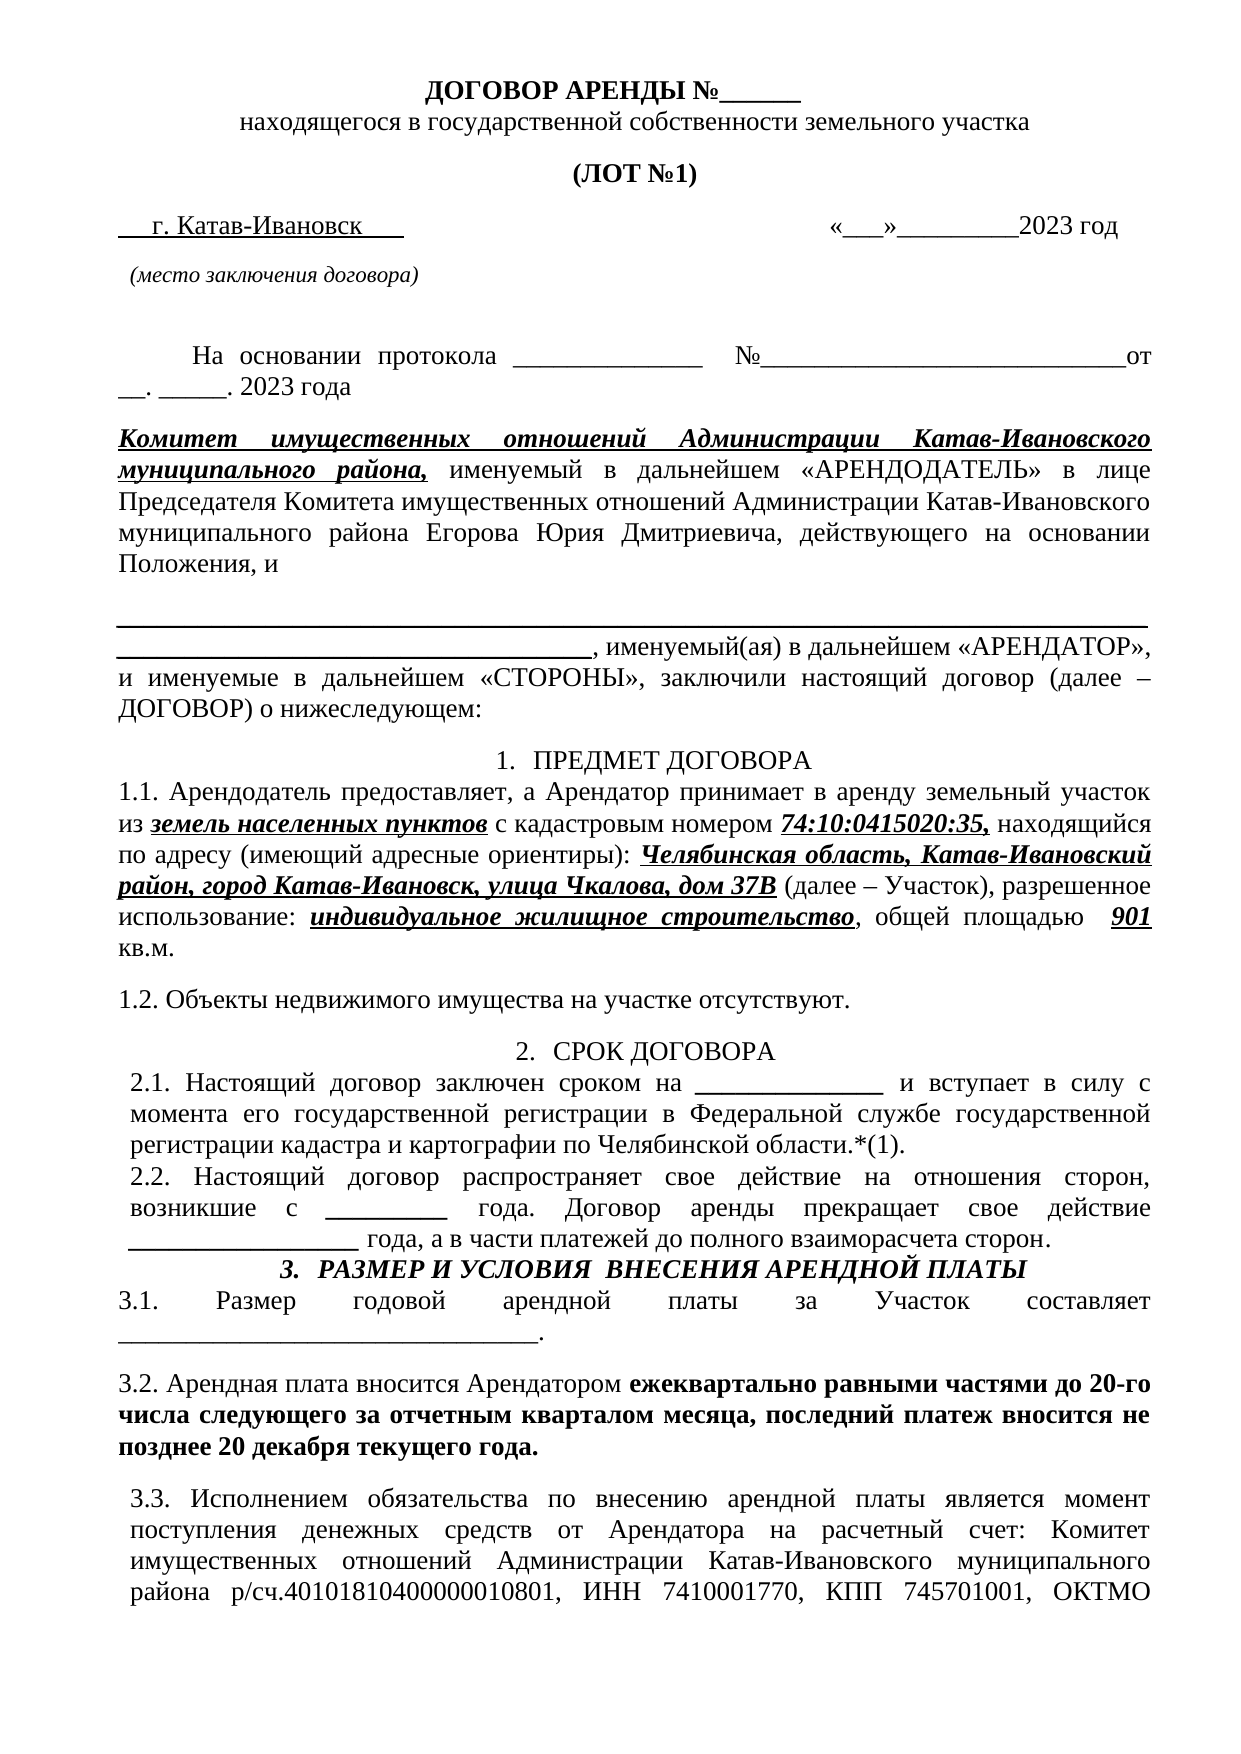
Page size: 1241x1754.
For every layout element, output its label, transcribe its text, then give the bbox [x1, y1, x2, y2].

text 3.1. Размер годовой арендной платы за Участок составляет _______________________________. [118, 1284, 1152, 1347]
text Комитет имущественных отношений Администрации Катав-Ивановского муниципального района, именуемый в дальнейшем «АРЕНДОДАТЕЛЬ» в лице Председателя Комитета имущественных отношений Администрации Катав-Ивановского муниципального района Егорова Юрия Дмитриевича, действующего на основании Положения, и [118, 451, 1152, 578]
text _______________________________________________________________________________________________________________, именуемый(ая) в дальнейшем «АРЕНДАТОР», и именуемые в дальнейшем «СТОРОНЫ», заключили настоящий договор (далее – ДОГОВОР) о нижеследующем: [118, 599, 1152, 723]
text 3.2. Арендная плата вносится Арендатором ежеквартально равными частями до 20-го числа следующего за отчетным кварталом месяца, последний платеж вносится не позднее 20 декабря текущего года. [118, 1367, 1152, 1461]
text г. Катав-Ивановск «___»_________2023 год [118, 209, 1152, 240]
text 1.2. Объекты недвижимого имущества на участке отсутствуют. [118, 983, 1152, 1014]
text На основании протокола ______________ №___________________________от __. _____. 2023 года [118, 339, 1152, 402]
text (ЛОТ №1) [118, 157, 1152, 188]
text 2.2. Настоящий договор распространяет свое действие на отношения сторон, возникшие с _________ года. Договор аренды прекращает свое действие _________________ года, а в части платежей до полного взаиморасчета сторон. [130, 1160, 1152, 1253]
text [130, 1482, 1152, 1606]
subtitle РАЗМЕР И УСЛОВИЯ ВНЕСЕНИЯ АРЕНДНОЙ ПЛАТЫ [156, 1253, 1152, 1284]
list ПРЕДМЕТ ДОГОВОРА [156, 744, 1152, 776]
list СРОК ДОГОВОРА [156, 1035, 1136, 1066]
text 1.1. Арендодатель предоставляет, а Арендатор принимает в аренду земельный участок из земель населенных пунктов с кадастровым номером 74:10:0415020:35, находящийся по адресу (имеющий адресные ориентиры): Челябинская область, Катав-Ивановский район, город Катав-Ивановск, улица Чкалова, дом 37В (далее – Участок), разрешенное использование: индивидуальное жилищное строительство, общей площадью 901 кв.м. [118, 776, 1152, 962]
text Комитет имущественных отношений Администрации Катав-Ивановского муниципального района, именуемый в дальнейшем «АРЕНДОДАТЕЛЬ» в лице Председателя Комитета имущественных отношений Администрации Катав-Ивановского муниципального района Егорова Юрия Дмитриевича, действующего на основании Положения, и [118, 422, 1152, 449]
title ДОГОВОР АРЕНДЫ №______ [74, 74, 1152, 105]
text находящегося в государственной собственности земельного участка [118, 105, 1152, 136]
text 2.1. Настоящий договор заключен сроком на ______________ и вступает в силу с момента его государственной регистрации в Федеральной службе государственной регистрации кадастра и картографии по Челябинской области.*(1). [130, 1066, 1152, 1160]
text (место заключения договора) [118, 261, 1152, 287]
